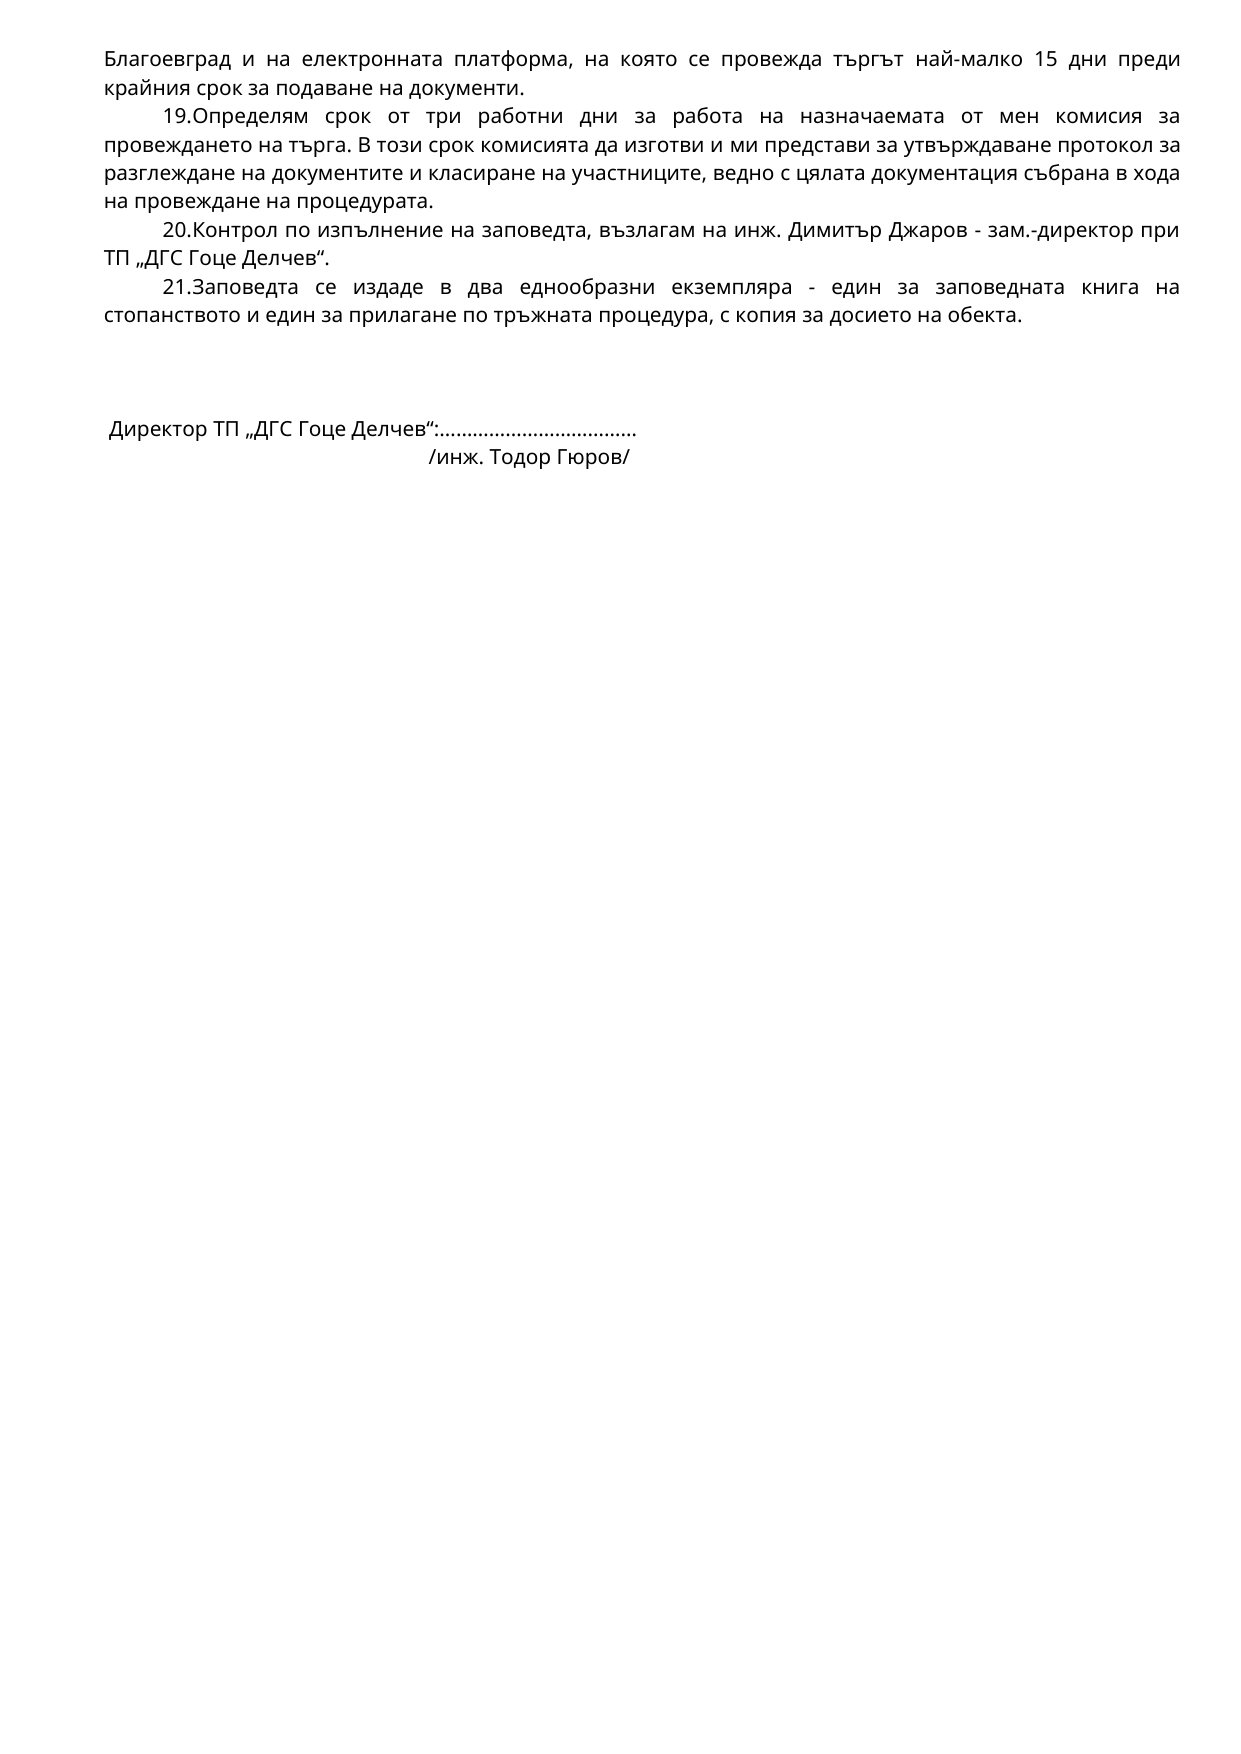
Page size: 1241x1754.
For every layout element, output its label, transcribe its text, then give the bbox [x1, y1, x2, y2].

list Заповедта се издаде в два еднообразни екземпляра - един за заповедната книга на стопанството и един за прилагане по тръжната процедура, с копия за досието на обекта. [103, 272, 1181, 329]
text Директор ТП „ДГС Гоце Делчев“:……………………………… [103, 414, 1181, 442]
list Определям срок от три работни дни за работа на назначаемата от мен комисия за провеждането на търга. В този срок комисията да изготви и ми представи за утвърждаване протокол за разглеждане на документите и класиране на участниците, ведно с цялата документация събрана в хода на провеждане на процедурата. [103, 101, 1181, 215]
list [103, 44, 1181, 101]
list Контрол по изпълнение на заповедта, възлагам на инж. Димитър Джаров - зам.-директор при ТП „ДГС Гоце Делчев“. [103, 215, 1181, 272]
text /инж. Тодор Гюров/ [103, 442, 1181, 471]
